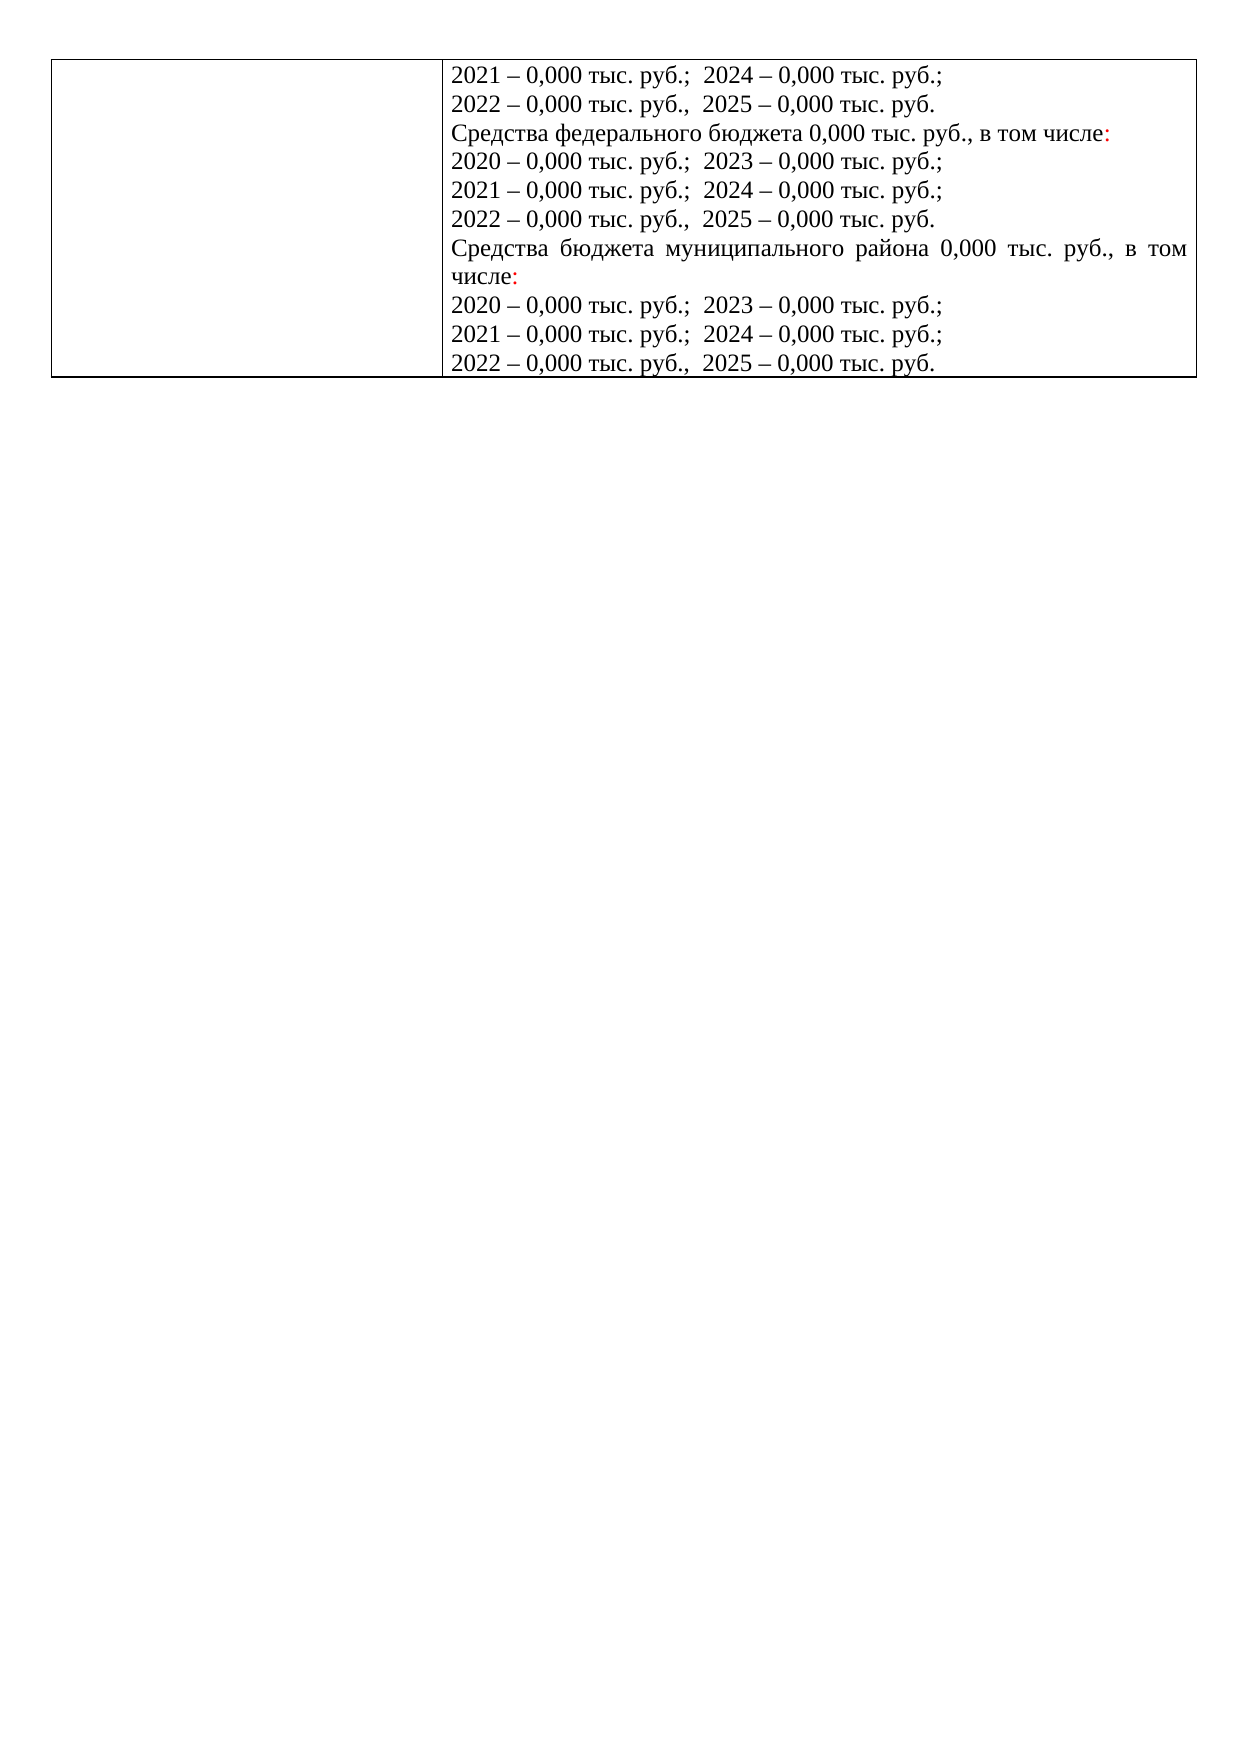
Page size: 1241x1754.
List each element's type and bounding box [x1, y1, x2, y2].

table_cell [52, 60, 442, 376]
table_cell [443, 60, 1196, 376]
